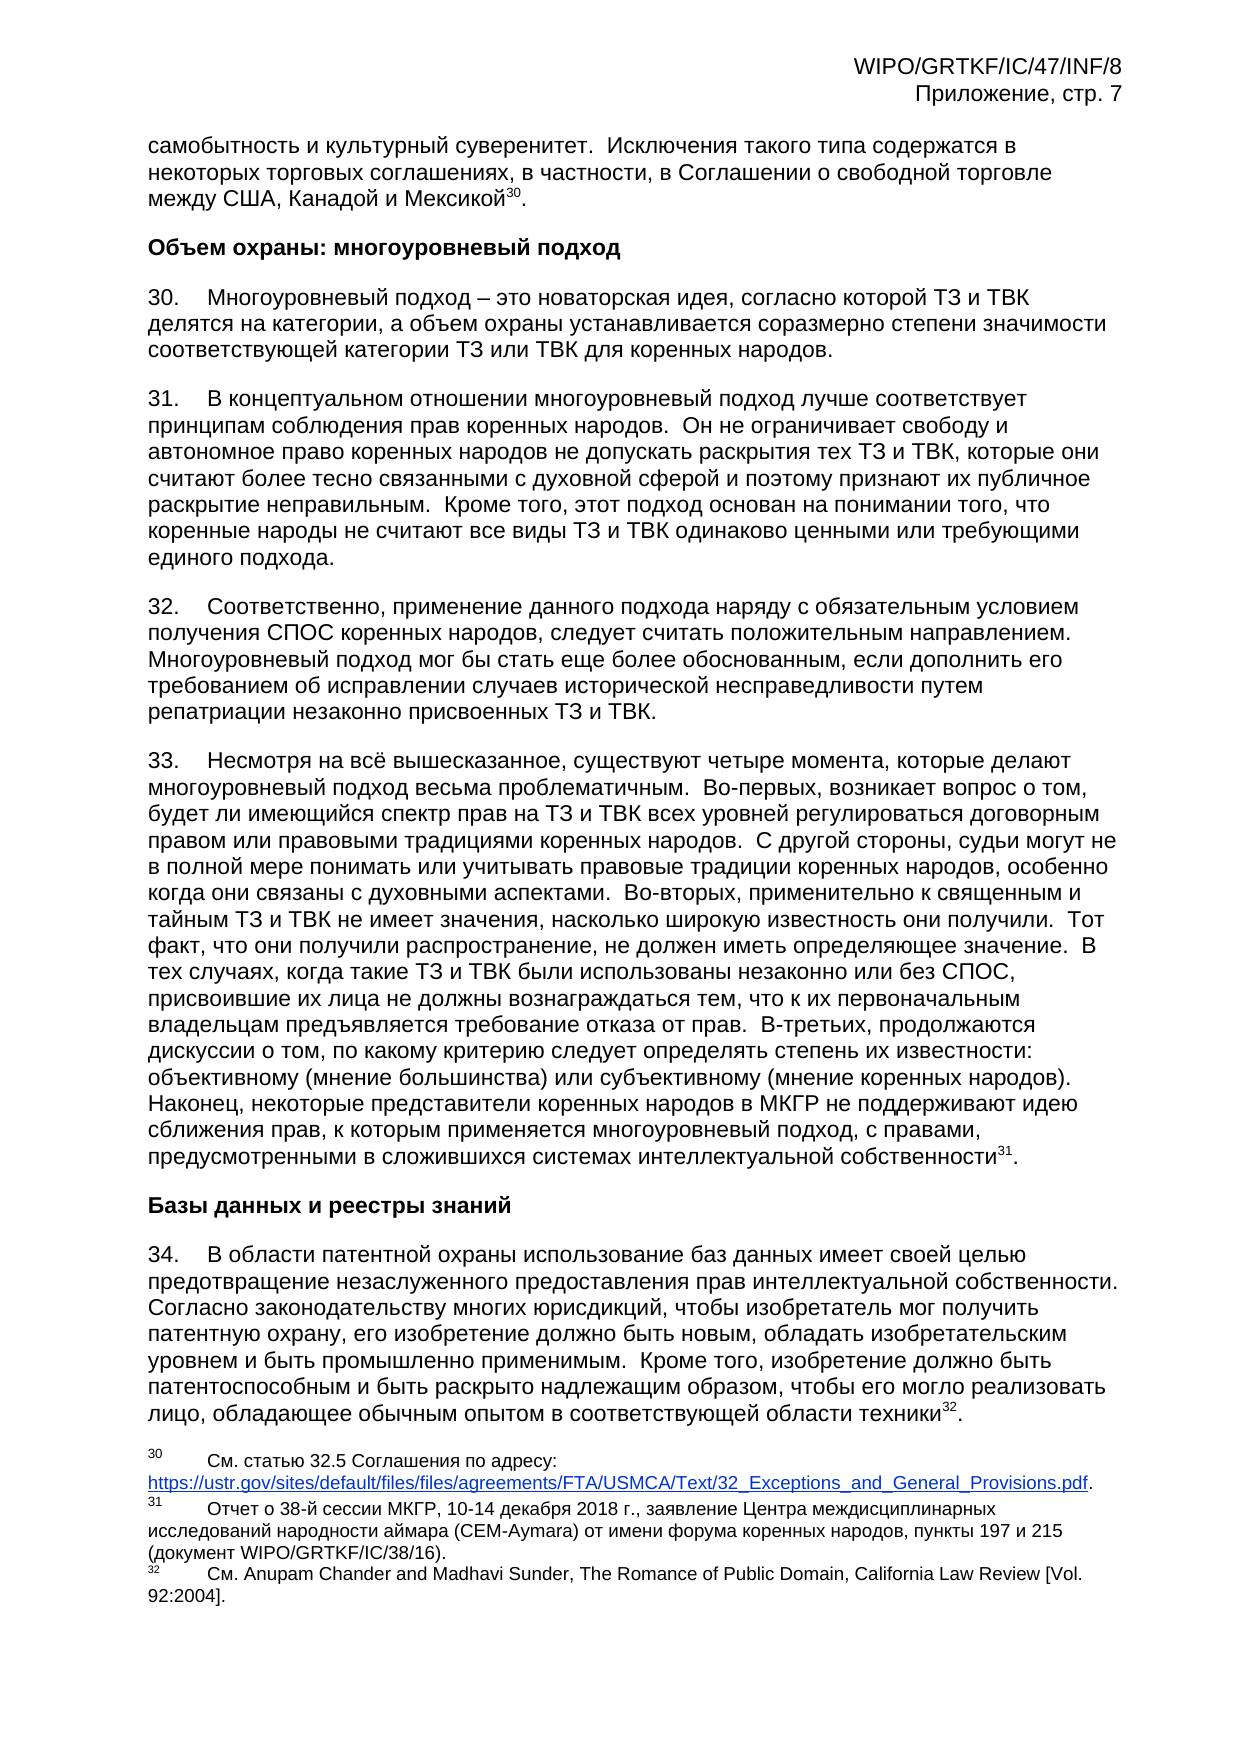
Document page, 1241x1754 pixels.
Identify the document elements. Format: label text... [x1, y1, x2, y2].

text Несмотря на всё вышесказанное, существуют четыре момента, которые делают многоуровневый подход весьма проблематичным. Во-первых, возникает вопрос о том, будет ли имеющийся спектр прав на ТЗ и ТВК всех уровней регулироваться договорным правом или правовыми традициями коренных народов. С другой стороны, судьи могут не в полной мере понимать или учитывать правовые традиции коренных народов, особенно когда они связаны с духовными аспектами. Во-вторых, применительно к священным и тайным ТЗ и ТВК не имеет значения, насколько широкую известность они получили. Тот факт, что они получили распространение, не должен иметь определяющее значение. В тех случаях, когда такие ТЗ и ТВК были использованы незаконно или без СПОС, присвоившие их лица не должны вознаграждаться тем, что к их первоначальным владельцам предъявляется требование отказа от прав. В-третьих, продолжаются дискуссии о том, по какому критерию следует определять степень их известности: объективному (мнение большинства) или субъективному (мнение коренных народов). Наконец, некоторые представители коренных народов в МКГР не поддерживают идею сближения прав, к которым применяется многоуровневый подход, с правами, предусмотренными в сложившихся системах интеллектуальной собственности. [148, 747, 1122, 1169]
text Базы данных и реестры знаний [148, 1192, 1122, 1218]
text В концептуальном отношении многоуровневый подход лучше соответствует принципам соблюдения прав коренных народов. Он не ограничивает свободу и автономное право коренных народов не допускать раскрытия тех ТЗ и ТВК, которые они считают более тесно связанными с духовной сферой и поэтому признают их публичное раскрытие неправильным. Кроме того, этот подход основан на понимании того, что коренные народы не считают все виды ТЗ и ТВК одинаково ценными или требующими единого подхода. [148, 385, 1122, 570]
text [148, 132, 1122, 211]
text Соответственно, применение данного подхода наряду с обязательным условием получения СПОС коренных народов, следует считать положительным направлением. Многоуровневый подход мог бы стать еще более обоснованным, если дополнить его требованием об исправлении случаев исторической несправедливости путем репатриации незаконно присвоенных ТЗ и ТВК. [148, 593, 1122, 724]
text В области патентной охраны использование баз данных имеет своей целью предотвращение незаслуженного предоставления прав интеллектуальной собственности. Согласно законодательству многих юрисдикций, чтобы изобретатель мог получить патентную охрану, его изобретение должно быть новым, обладать изобретательским уровнем и быть промышленно применимым. Кроме того, изобретение должно быть патентоспособным и быть раскрыто надлежащим образом, чтобы его могло реализовать лицо, обладающее обычным опытом в соответствующей области техники. [148, 1241, 1122, 1426]
text Объем охраны: многоуровневый подход [148, 234, 1122, 261]
text Многоуровневый подход – это новаторская идея, согласно которой ТЗ и ТВК делятся на категории, а объем охраны устанавливается соразмерно степени значимости соответствующей категории ТЗ или ТВК для коренных народов. [148, 283, 1122, 362]
